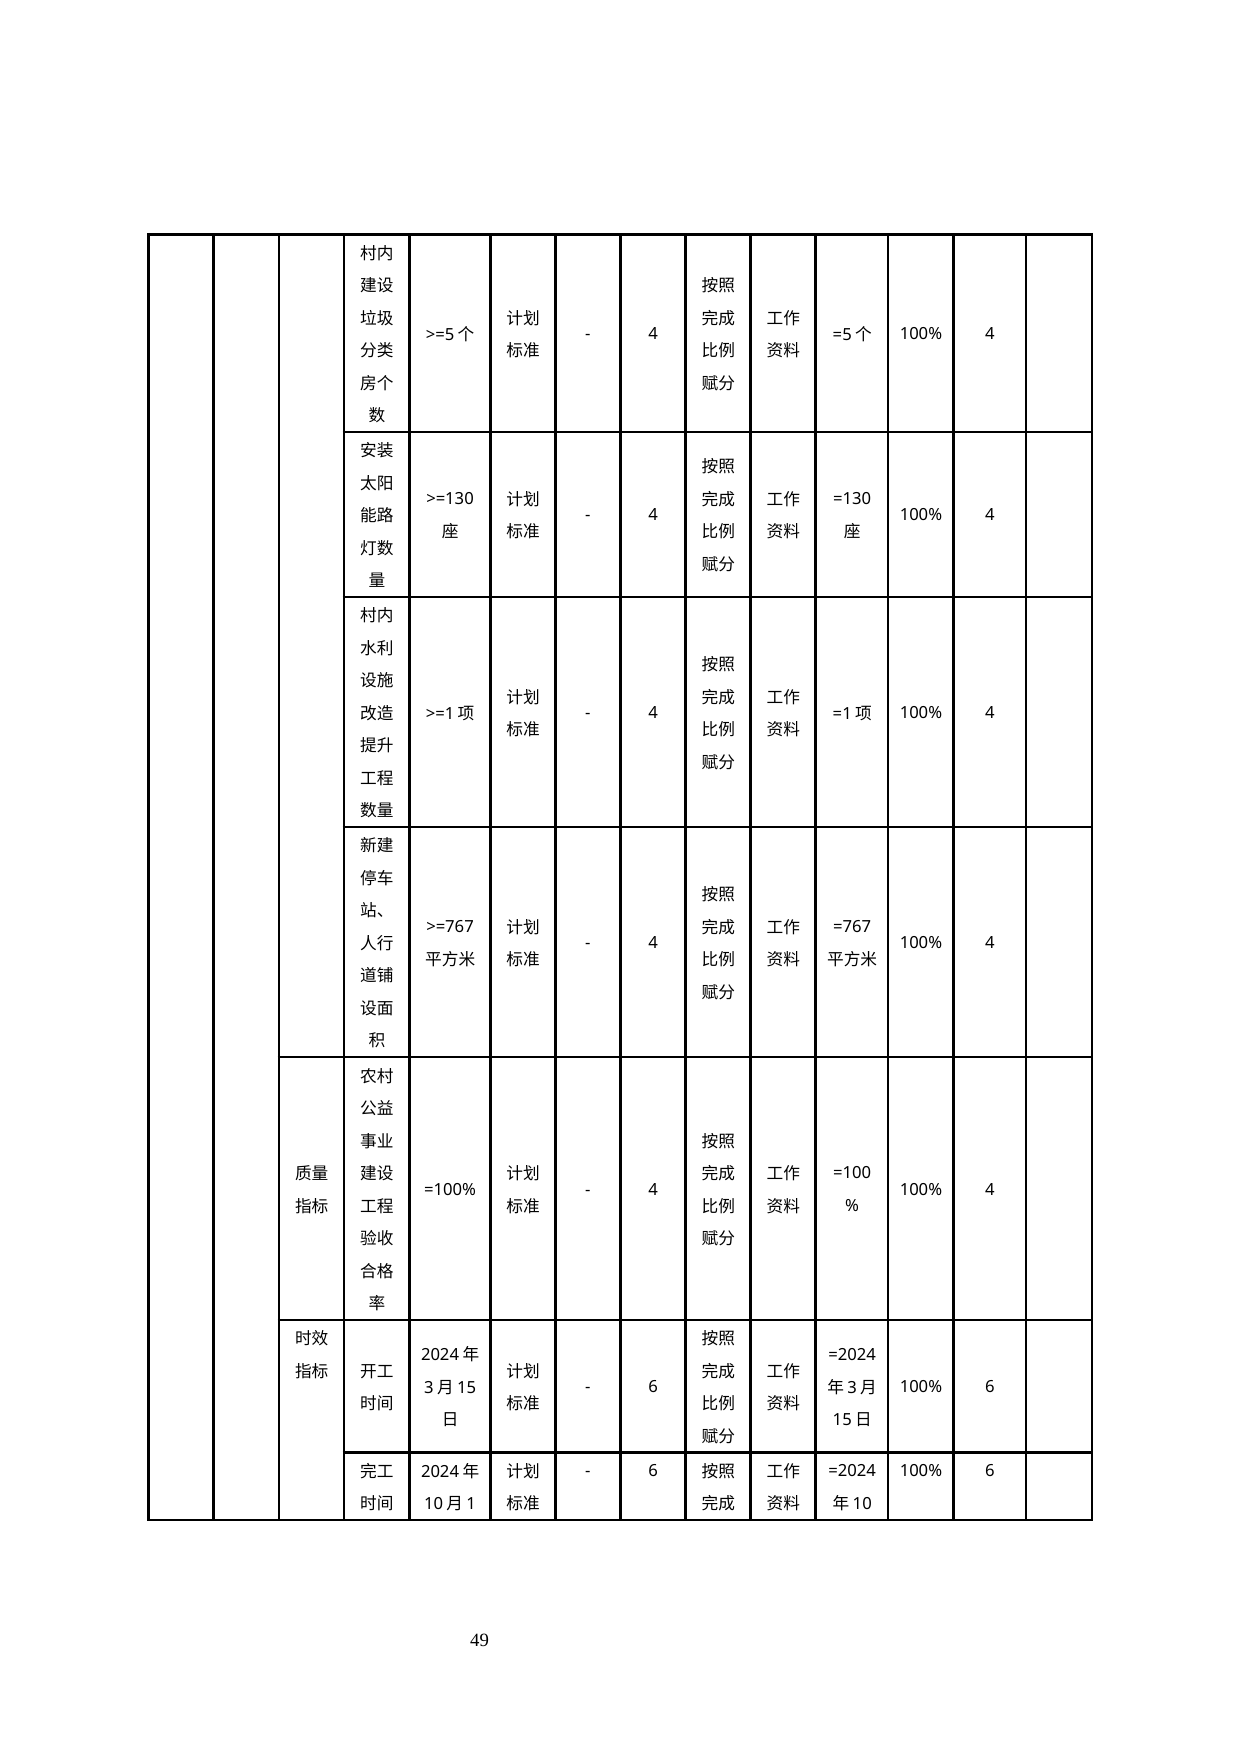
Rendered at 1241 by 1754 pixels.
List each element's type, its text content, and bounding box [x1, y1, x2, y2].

table_cell [1027, 828, 1091, 1056]
table_cell 4 [622, 433, 684, 596]
table_cell - [557, 1454, 619, 1519]
table_cell 6 [622, 1454, 684, 1519]
table_cell 时效指标 [280, 1321, 343, 1519]
table_cell 计划标准 [492, 1454, 554, 1519]
table_cell 6 [955, 1454, 1025, 1519]
table_cell [1027, 598, 1091, 826]
table_cell =2024年10月1日 [817, 1454, 887, 1519]
table_cell [1027, 1454, 1091, 1519]
table_cell 100% [889, 236, 952, 431]
table_cell 计划标准 [492, 1321, 554, 1451]
table_cell - [557, 433, 619, 596]
table_cell 完工时间 [345, 1454, 408, 1519]
table_cell 村内水利设施改造提升工程数量 [345, 598, 408, 826]
table_cell 村内建设垃圾分类房个数 [345, 236, 408, 431]
table_cell 计划标准 [492, 433, 554, 596]
table_cell - [557, 236, 619, 431]
table_cell [1027, 433, 1091, 596]
table_cell 100% [889, 1058, 952, 1318]
table_cell 4 [955, 433, 1025, 596]
table_cell 按照完成比例赋分 [687, 1454, 749, 1519]
table_cell 4 [955, 598, 1025, 826]
table_cell 按照完成比例赋分 [687, 1058, 749, 1318]
table_cell 4 [622, 1058, 684, 1318]
table_cell =5个 [817, 236, 887, 431]
table_cell 6 [955, 1321, 1025, 1451]
table_cell 工作资料 [752, 433, 814, 596]
table_cell [1027, 236, 1091, 431]
table_cell =767平方米 [817, 828, 887, 1056]
table_cell 工作资料 [752, 236, 814, 431]
table_cell 100% [889, 1321, 952, 1451]
table_cell 4 [955, 236, 1025, 431]
table_cell - [557, 598, 619, 826]
table_cell 农村公益事业建设工程验收合格率 [345, 1058, 408, 1318]
table_cell 4 [622, 598, 684, 826]
table_cell 4 [955, 1058, 1025, 1318]
table_cell 计划标准 [492, 598, 554, 826]
table_cell 2024年10月1日 [411, 1454, 489, 1519]
table_cell 按照完成比例赋分 [687, 433, 749, 596]
table_cell - [557, 828, 619, 1056]
table_cell [1027, 1058, 1091, 1318]
table_cell =100% [411, 1058, 489, 1318]
table_cell 2024年3月15日 [411, 1321, 489, 1451]
table_cell =2024年3月15日 [817, 1321, 887, 1451]
table_cell 工作资料 [752, 598, 814, 826]
table_cell - [557, 1321, 619, 1451]
table_cell 100% [889, 433, 952, 596]
table_cell 工作资料 [752, 1454, 814, 1519]
table_cell >=1项 [411, 598, 489, 826]
table_cell 计划标准 [492, 828, 554, 1056]
table_cell 100% [889, 828, 952, 1056]
table_cell 质量指标 [280, 1058, 343, 1318]
table_cell 安装太阳能路灯数量 [345, 433, 408, 596]
table_cell 4 [955, 828, 1025, 1056]
table_cell >=5个 [411, 236, 489, 431]
table_cell 100% [889, 1454, 952, 1519]
table_cell 按照完成比例赋分 [687, 598, 749, 826]
table_cell >=130座 [411, 433, 489, 596]
table_cell =100% [817, 1058, 887, 1318]
table_cell =1项 [817, 598, 887, 826]
table_cell 4 [622, 236, 684, 431]
table_cell [1027, 1321, 1091, 1451]
table_cell 工作资料 [752, 1058, 814, 1318]
table_cell 计划标准 [492, 236, 554, 431]
table_cell - [557, 1058, 619, 1318]
table_cell >=767平方米 [411, 828, 489, 1056]
table_cell 按照完成比例赋分 [687, 1321, 749, 1451]
table_cell =130座 [817, 433, 887, 596]
table_cell 工作资料 [752, 1321, 814, 1451]
table_cell 按照完成比例赋分 [687, 828, 749, 1056]
table_cell 工作资料 [752, 828, 814, 1056]
table_cell 新建停车站、人行道铺设面积 [345, 828, 408, 1056]
table_cell 开工时间 [345, 1321, 408, 1451]
table_cell 6 [622, 1321, 684, 1451]
table_cell 按照完成比例赋分 [687, 236, 749, 431]
table_cell 计划标准 [492, 1058, 554, 1318]
table_cell 100% [889, 598, 952, 826]
table_cell 4 [622, 828, 684, 1056]
